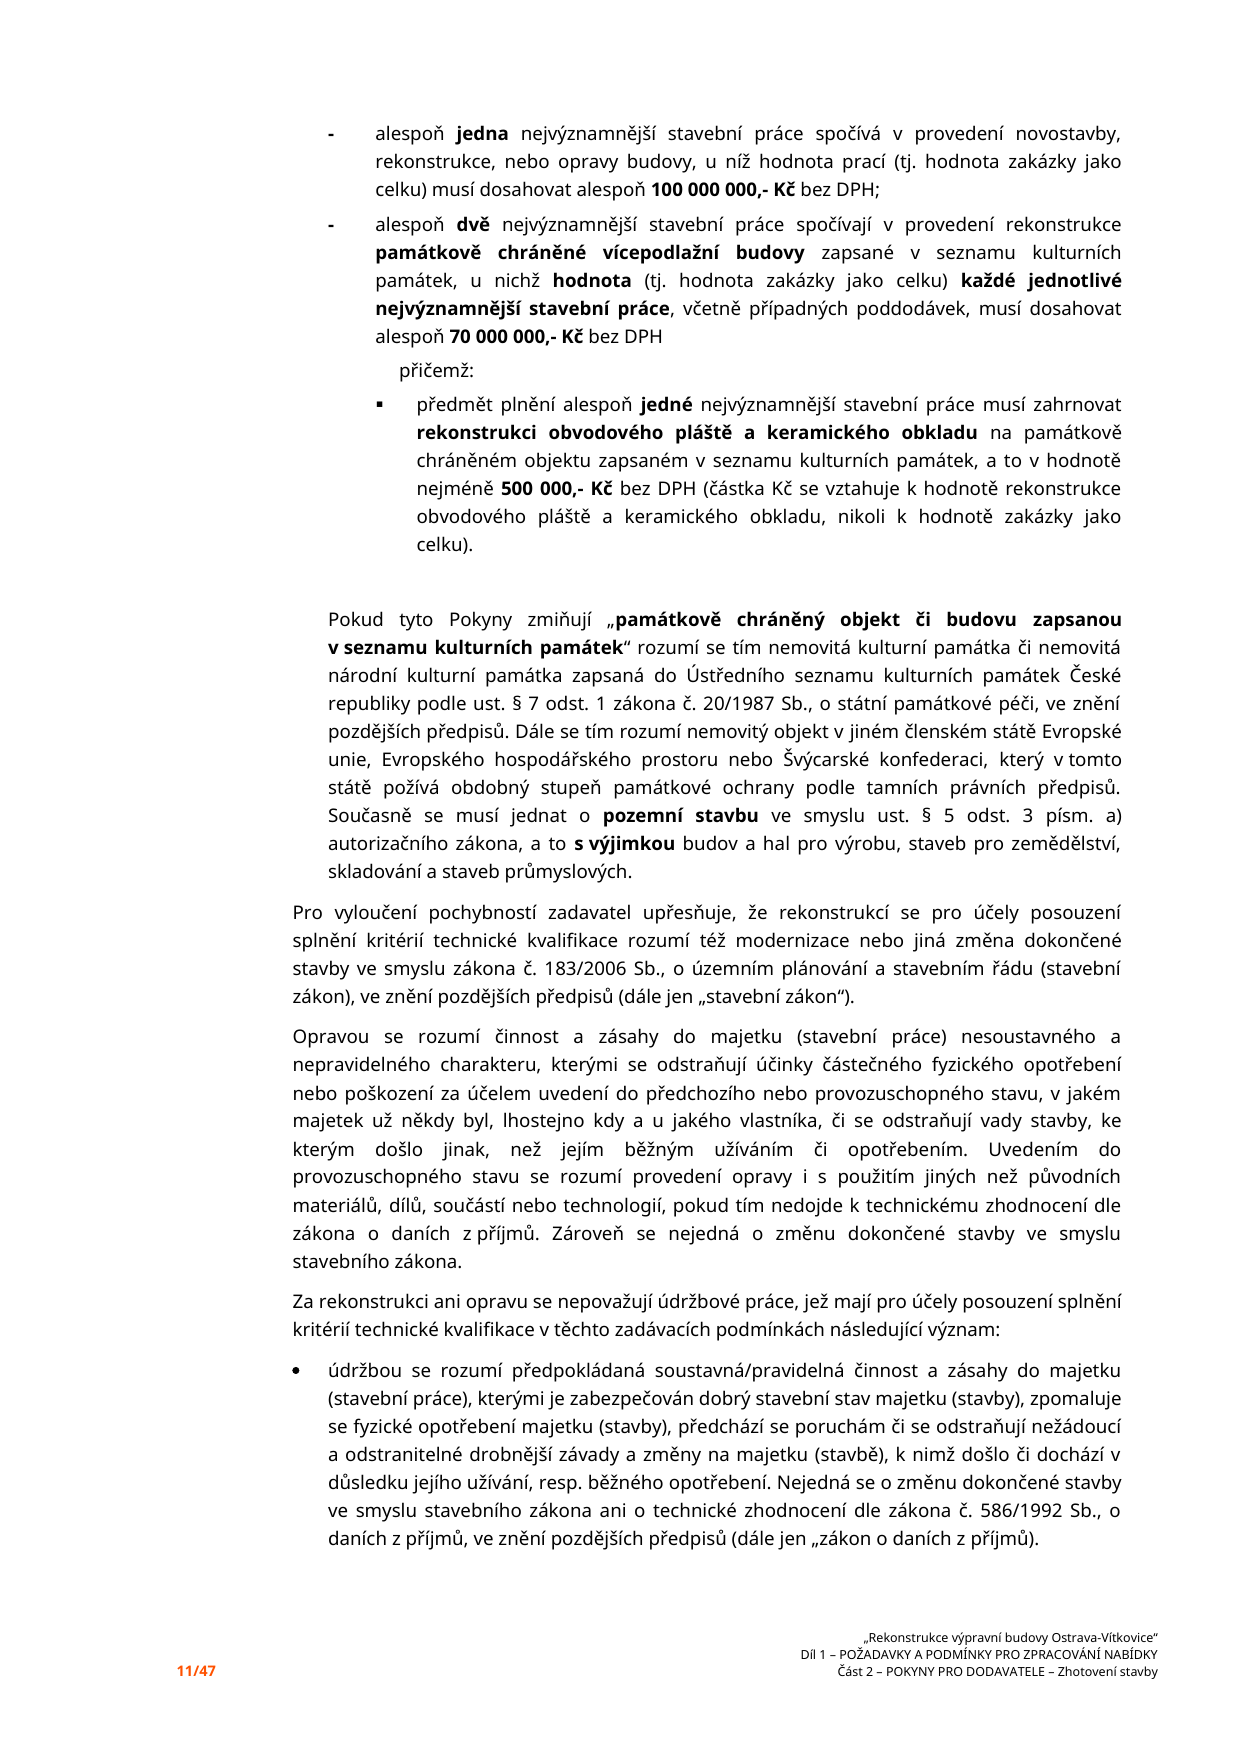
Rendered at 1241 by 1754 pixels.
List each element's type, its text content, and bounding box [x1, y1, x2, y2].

text předmět plnění alespoň jedné nejvýznamnější stavební práce musí zahrnovat rekonstrukci obvodového pláště a keramického obkladu na památkově chráněném objektu zapsaném v seznamu kulturních památek, a to v hodnotě nejméně 500 000,- Kč bez DPH (částka Kč se vztahuje k hodnotě rekonstrukce obvodového pláště a keramického obkladu, nikoli k hodnotě zakázky jako celku). [375, 392, 1122, 557]
text Za rekonstrukci ani opravu se nepovažují údržbové práce, jež mají pro účely posouzení splnění kritérií technické kvalifikace v těchto zadávacích podmínkách následující význam: [292, 1288, 1122, 1342]
text Pro vyloučení pochybností zadavatel upřesňuje, že rekonstrukcí se pro účely posouzení splnění kritérií technické kvalifikace rozumí též modernizace nebo jiná změna dokončené stavby ve smyslu zákona č. 183/2006 Sb., o územním plánování a stavebním řádu (stavební zákon), ve znění pozdějších předpisů (dále jen „stavební zákon“). [292, 899, 1122, 1009]
text alespoň jedna nejvýznamnější stavební práce spočívá v provedení novostavby, rekonstrukce, nebo opravy budovy, u níž hodnota prací (tj. hodnota zakázky jako celku) musí dosahovat alespoň 100 000 000,- Kč bez DPH; [328, 121, 1122, 202]
text Pokud tyto Pokyny zmiňují „památkově chráněný objekt či budovu zapsanou v seznamu kulturních památek“ rozumí se tím nemovitá kulturní památka či nemovitá národní kulturní památka zapsaná do Ústředního seznamu kulturních památek České republiky podle ust. § 7 odst. 1 zákona č. 20/1987 Sb., o státní památkové péči, ve znění pozdějších předpisů. Dále se tím rozumí nemovitý objekt v jiném členském státě Evropské unie, Evropského hospodářského prostoru nebo Švýcarské konfederaci, který v tomto státě požívá obdobný stupeň památkové ochrany podle tamních právních předpisů. Současně se musí jednat o pozemní stavbu ve smyslu ust. § 5 odst. 3 písm. a) autorizačního zákona, a to s výjimkou budov a hal pro výrobu, staveb pro zemědělství, skladování a staveb průmyslových. [328, 606, 1122, 884]
text alespoň dvě nejvýznamnější stavební práce spočívají v provedení rekonstrukce památkově chráněné vícepodlažní budovy zapsané v seznamu kulturních památek, u nichž hodnota (tj. hodnota zakázky jako celku) každé jednotlivé nejvýznamnější stavební práce, včetně případných poddodávek, musí dosahovat alespoň 70 000 000,- Kč bez DPH [328, 211, 1122, 348]
text údržbou se rozumí předpokládaná soustavná/pravidelná činnost a zásahy do majetku (stavební práce), kterými je zabezpečován dobrý stavební stav majetku (stavby), zpomaluje se fyzické opotřebení majetku (stavby), předchází se poruchám či se odstraňují nežádoucí a odstranitelné drobnější závady a změny na majetku (stavbě), k nimž došlo či dochází v důsledku jejího užívání, resp. běžného opotřebení. Nejedná se o změnu dokončené stavby ve smyslu stavebního zákona ani o technické zhodnocení dle zákona č. 586/1992 Sb., o daních z příjmů, ve znění pozdějších předpisů (dále jen „zákon o daních z příjmů). [292, 1357, 1122, 1551]
list přičemž: [363, 357, 1122, 383]
text Opravou se rozumí činnost a zásahy do majetku (stavební práce) nesoustavného a nepravidelného charakteru, kterými se odstraňují účinky částečného fyzického opotřebení nebo poškození za účelem uvedení do předchozího nebo provozuschopného stavu, v jakém majetek už někdy byl, lhostejno kdy a u jakého vlastníka, či se odstraňují vady stavby, ke kterým došlo jinak, než jejím běžným užíváním či opotřebením. Uvedením do provozuschopného stavu se rozumí provedení opravy i s použitím jiných než původních materiálů, dílů, součástí nebo technologií, pokud tím nedojde k technickému zhodnocení dle zákona o daních z příjmů. Zároveň se nejedná o změnu dokončené stavby ve smyslu stavebního zákona. [292, 1024, 1122, 1273]
